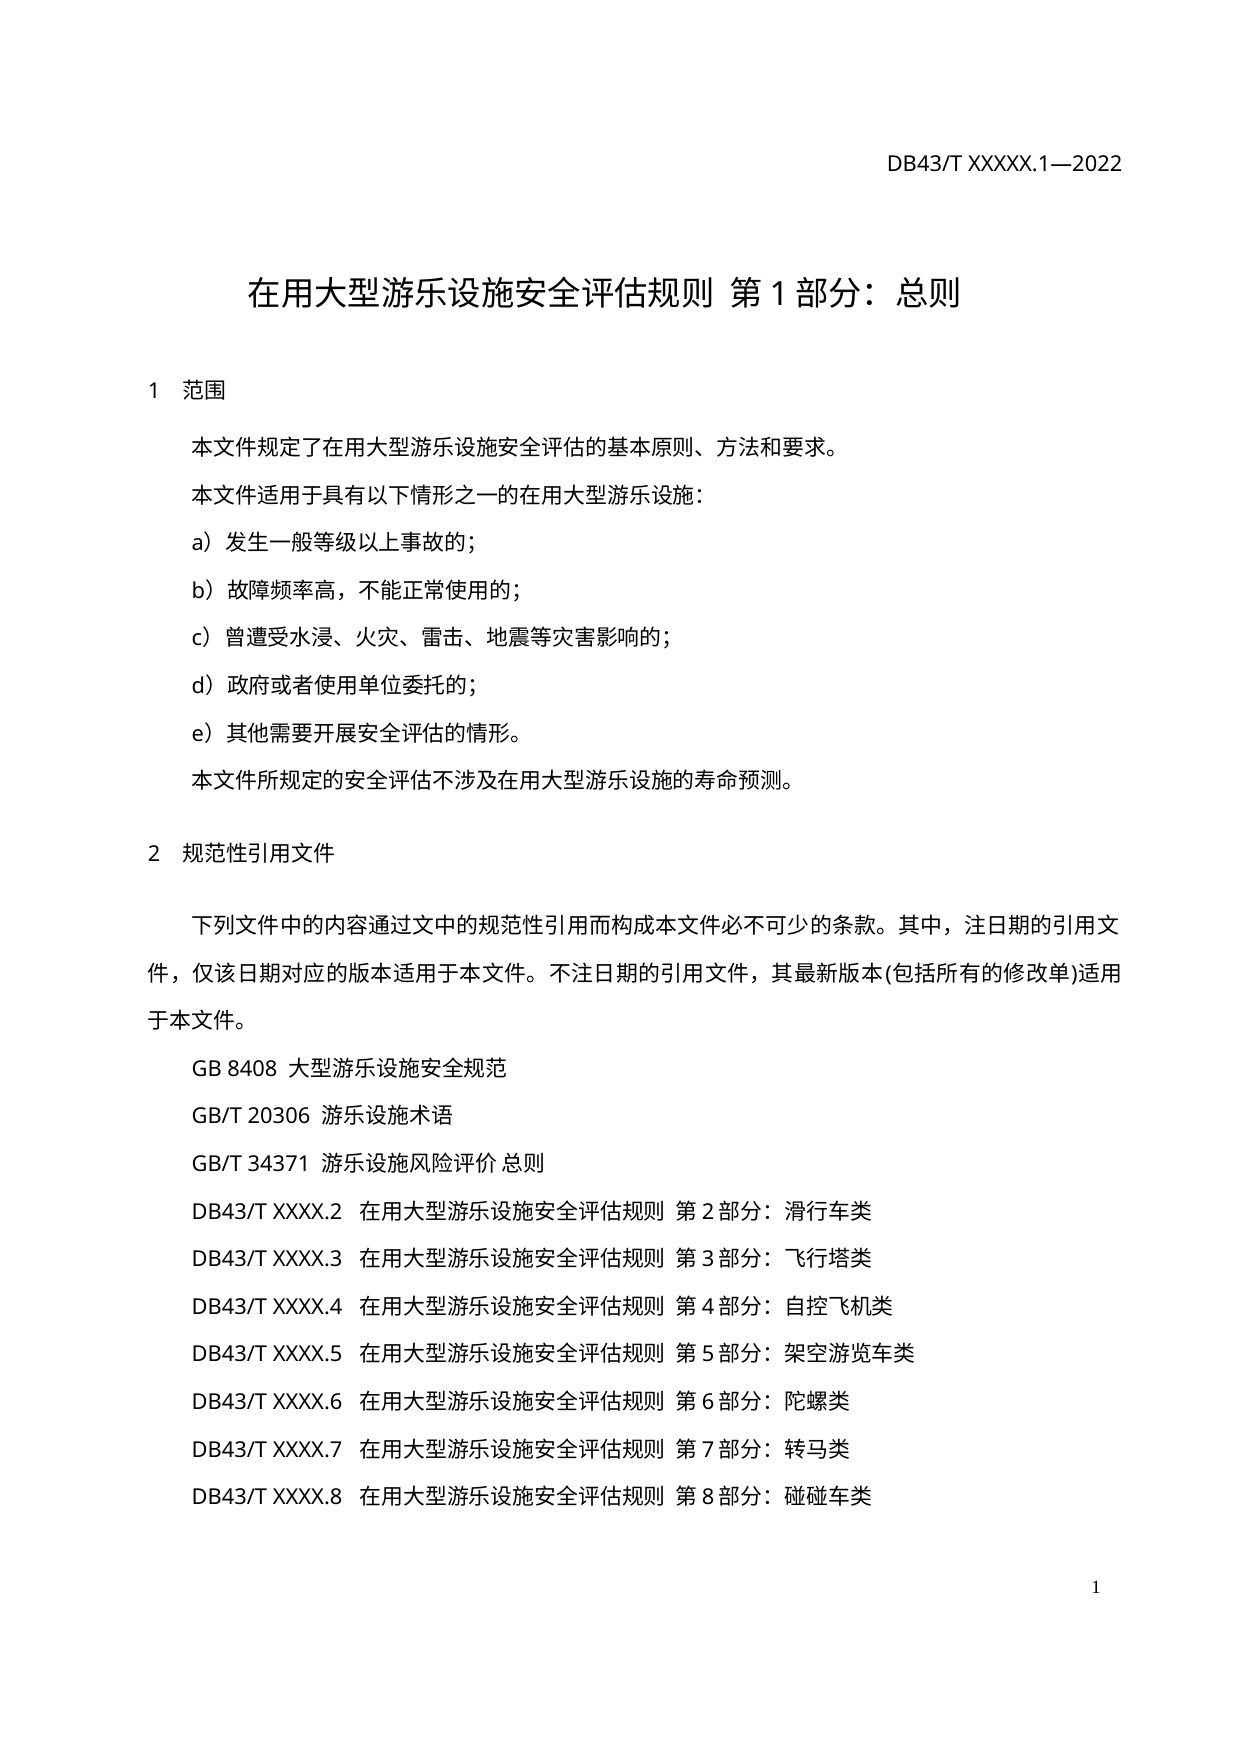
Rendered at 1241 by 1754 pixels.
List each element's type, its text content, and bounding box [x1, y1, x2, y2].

text 在用大型游乐设施安全评估规则 第1部分：总则 [148, 267, 1122, 315]
text GB/T 20306 游乐设施术语 [148, 1098, 1122, 1130]
text 规范性引用文件 [148, 836, 1122, 867]
text DB43/T XXXX.5 在用大型游乐设施安全评估规则 第5部分：架空游览车类 [148, 1336, 1122, 1368]
text GB/T 34371 游乐设施风险评价 总则 [148, 1146, 1122, 1178]
text 本文件所规定的安全评估不涉及在用大型游乐设施的寿命预测。 [148, 763, 1122, 795]
list d）政府或者使用单位委托的； [148, 668, 1122, 700]
text 本文件规定了在用大型游乐设施安全评估的基本原则、方法和要求。 [148, 430, 1122, 462]
text DB43/T XXXX.6 在用大型游乐设施安全评估规则 第6部分：陀螺类 [148, 1384, 1122, 1416]
text DB43/T XXXX.4 在用大型游乐设施安全评估规则 第4部分：自控飞机类 [148, 1289, 1122, 1321]
text DB43/T XXXX.2 在用大型游乐设施安全评估规则 第2部分：滑行车类 [148, 1194, 1122, 1225]
text DB43/T XXXX.8 在用大型游乐设施安全评估规则 第8部分：碰碰车类 [148, 1479, 1122, 1511]
list e）其他需要开展安全评估的情形。 [148, 716, 1122, 747]
text DB43/T XXXX.7 在用大型游乐设施安全评估规则 第7部分：转马类 [148, 1432, 1122, 1463]
text 范围 [148, 373, 1122, 405]
text DB43/T XXXX.3 在用大型游乐设施安全评估规则 第3部分：飞行塔类 [148, 1241, 1122, 1273]
text 下列文件中的内容通过文中的规范性引用而构成本文件必不可少的条款。其中，注日期的引用文件，仅该日期对应的版本适用于本文件。不注日期的引用文件，其最新版本(包括所有的修改单)适用于本文件。 [148, 908, 1122, 1035]
list a）发生一般等级以上事故的； [148, 525, 1122, 557]
list b）故障频率高，不能正常使用的； [148, 573, 1122, 604]
text GB 8408 大型游乐设施安全规范 [148, 1051, 1122, 1083]
list c）曾遭受水浸、火灾、雷击、地震等灾害影响的； [148, 620, 1122, 652]
text 本文件适用于具有以下情形之一的在用大型游乐设施： [148, 478, 1122, 509]
